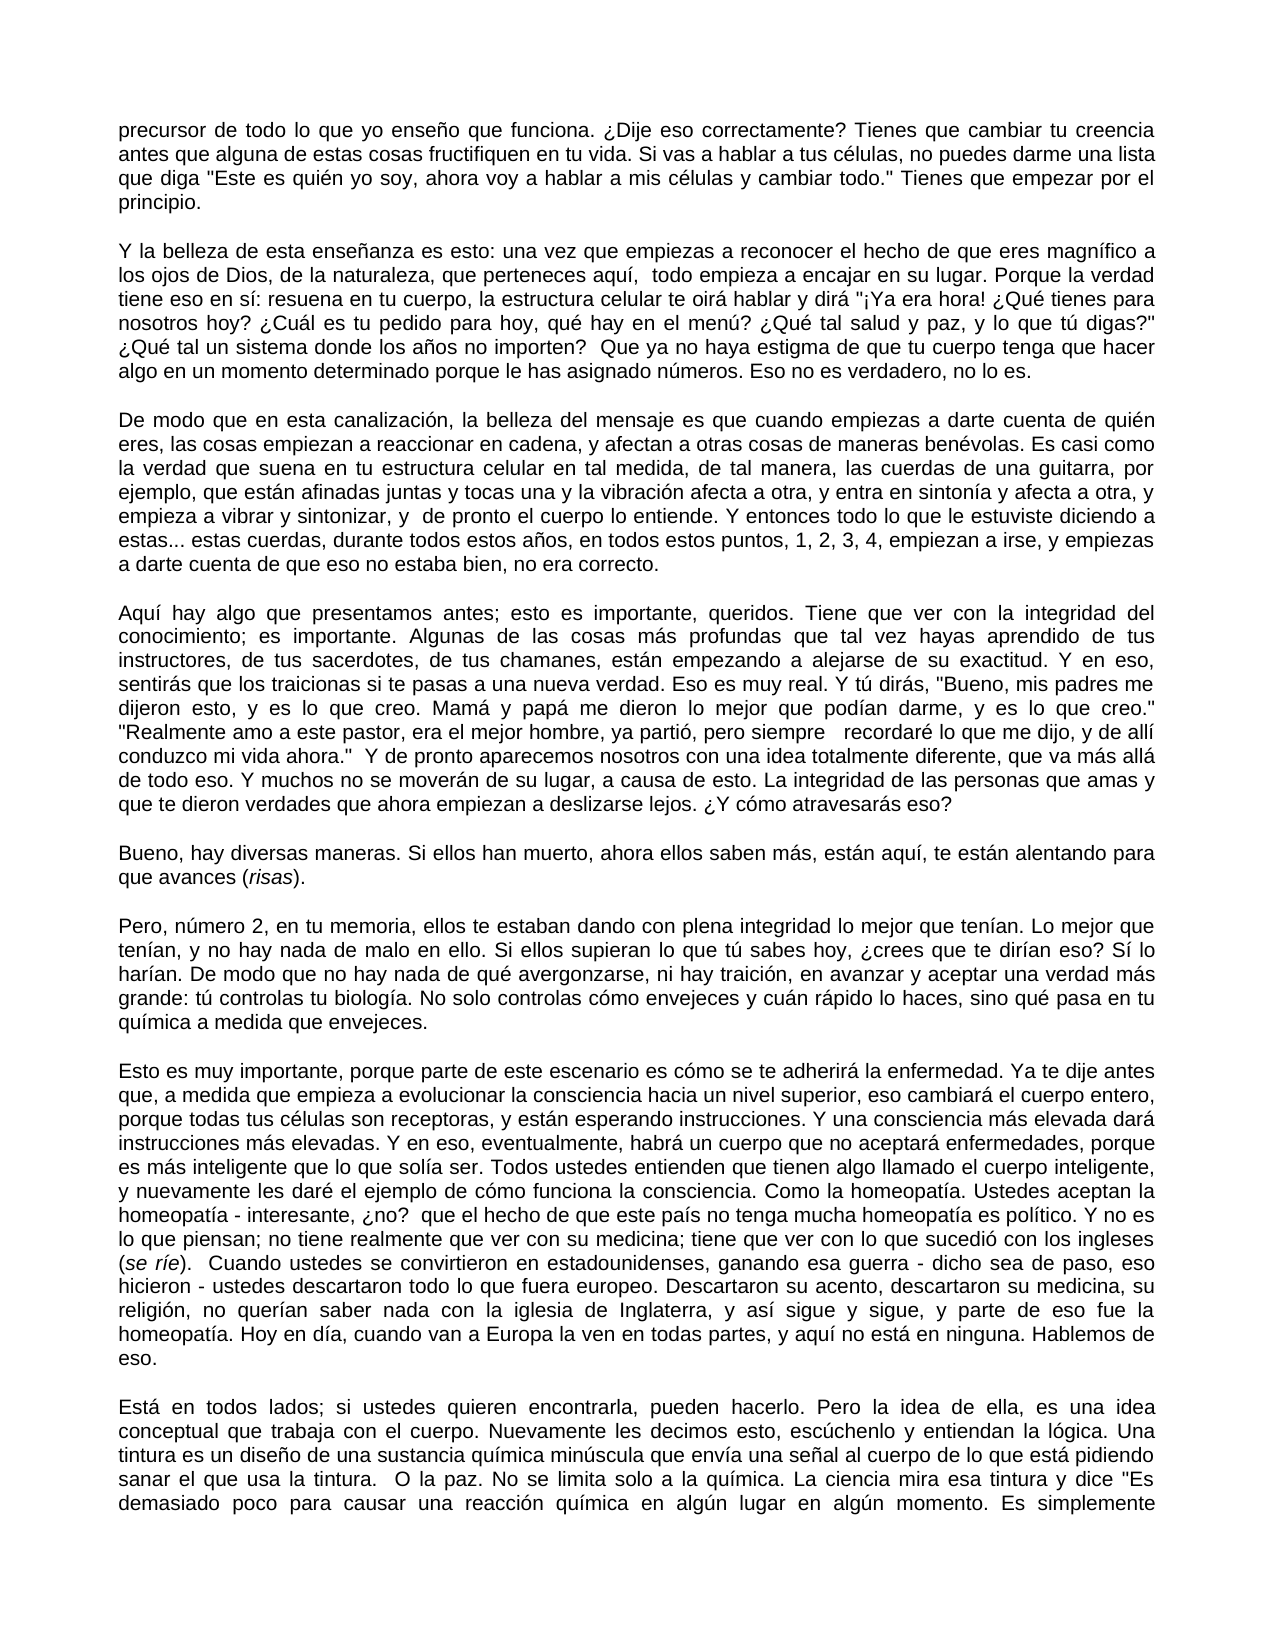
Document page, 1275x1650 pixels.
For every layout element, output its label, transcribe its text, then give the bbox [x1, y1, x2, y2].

text Aquí hay algo que presentamos antes; esto es importante, queridos. Tiene que ver con la integridad del conocimiento; es importante. Algunas de las cosas más profundas que tal vez hayas aprendido de tus instructores, de tus sacerdotes, de tus chamanes, están empezando a alejarse de su exactitud. Y en eso, sentirás que los traicionas si te pasas a una nueva verdad. Eso es muy real. Y tú dirás, "Bueno, mis padres me dijeron esto, y es lo que creo. Mamá y papá me dieron lo mejor que podían darme, y es lo que creo." "Realmente amo a este pastor, era el mejor hombre, ya partió, pero siempre recordaré lo que me dijo, y de allí conduzco mi vida ahora." Y de pronto aparecemos nosotros con una idea totalmente diferente, que va más allá de todo eso. Y muchos no se moverán de su lugar, a causa de esto. La integridad de las personas que amas y que te dieron verdades que ahora empiezan a deslizarse lejos. ¿Y cómo atravesarás eso? [118, 600, 1157, 816]
text Esto es muy importante, porque parte de este escenario es cómo se te adherirá la enfermedad. Ya te dije antes que, a medida que empieza a evolucionar la consciencia hacia un nivel superior, eso cambiará el cuerpo entero, porque todas tus células son receptoras, y están esperando instrucciones. Y una consciencia más elevada dará instrucciones más elevadas. Y en eso, eventualmente, habrá un cuerpo que no aceptará enfermedades, porque es más inteligente que lo que solía ser. Todos ustedes entienden que tienen algo llamado el cuerpo inteligente, y nuevamente les daré el ejemplo de cómo funciona la consciencia. Como la homeopatía. Ustedes aceptan la homeopatía - interesante, ¿no? que el hecho de que este país no tenga mucha homeopatía es político. Y no es lo que piensan; no tiene realmente que ver con su medicina; tiene que ver con lo que sucedió con los ingleses (se ríe). Cuando ustedes se convirtieron en estadounidenses, ganando esa guerra - dicho sea de paso, eso hicieron - ustedes descartaron todo lo que fuera europeo. Descartaron su acento, descartaron su medicina, su religión, no querían saber nada con la iglesia de Inglaterra, y así sigue y sigue, y parte de eso fue la homeopatía. Hoy en día, cuando van a Europa la ven en todas partes, y aquí no está en ninguna. Hablemos de eso. [118, 1059, 1157, 1370]
text De modo que en esta canalización, la belleza del mensaje es que cuando empiezas a darte cuenta de quién eres, las cosas empiezan a reaccionar en cadena, y afectan a otras cosas de maneras benévolas. Es casi como la verdad que suena en tu estructura celular en tal medida, de tal manera, las cuerdas de una guitarra, por ejemplo, que están afinadas juntas y tocas una y la vibración afecta a otra, y entra en sintonía y afecta a otra, y empieza a vibrar y sintonizar, y de pronto el cuerpo lo entiende. Y entonces todo lo que le estuviste diciendo a estas... estas cuerdas, durante todos estos años, en todos estos puntos, 1, 2, 3, 4, empiezan a irse, y empiezas a darte cuenta de que eso no estaba bien, no era correcto. [118, 408, 1157, 575]
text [118, 1395, 1157, 1515]
text Y la belleza de esta enseñanza es esto: una vez que empiezas a reconocer el hecho de que eres magnífico a los ojos de Dios, de la naturaleza, que perteneces aquí, todo empieza a encajar en su lugar. Porque la verdad tiene eso en sí: resuena en tu cuerpo, la estructura celular te oirá hablar y dirá "¡Ya era hora! ¿Qué tienes para nosotros hoy? ¿Cuál es tu pedido para hoy, qué hay en el menú? ¿Qué tal salud y paz, y lo que tú digas?" ¿Qué tal un sistema donde los años no importen? Que ya no haya estigma de que tu cuerpo tenga que hacer algo en un momento determinado porque le has asignado números. Eso no es verdadero, no lo es. [118, 239, 1157, 383]
text Bueno, hay diversas maneras. Si ellos han muerto, ahora ellos saben más, están aquí, te están alentando para que avances (risas). [118, 841, 1157, 889]
text Pero, número 2, en tu memoria, ellos te estaban dando con plena integridad lo mejor que tenían. Lo mejor que tenían, y no hay nada de malo en ello. Si ellos supieran lo que tú sabes hoy, ¿crees que te dirían eso? Sí lo harían. De modo que no hay nada de qué avergonzarse, ni hay traición, en avanzar y aceptar una verdad más grande: tú controlas tu biología. No solo controlas cómo envejeces y cuán rápido lo haces, sino qué pasa en tu química a medida que envejeces. [118, 914, 1157, 1034]
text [118, 118, 1157, 214]
